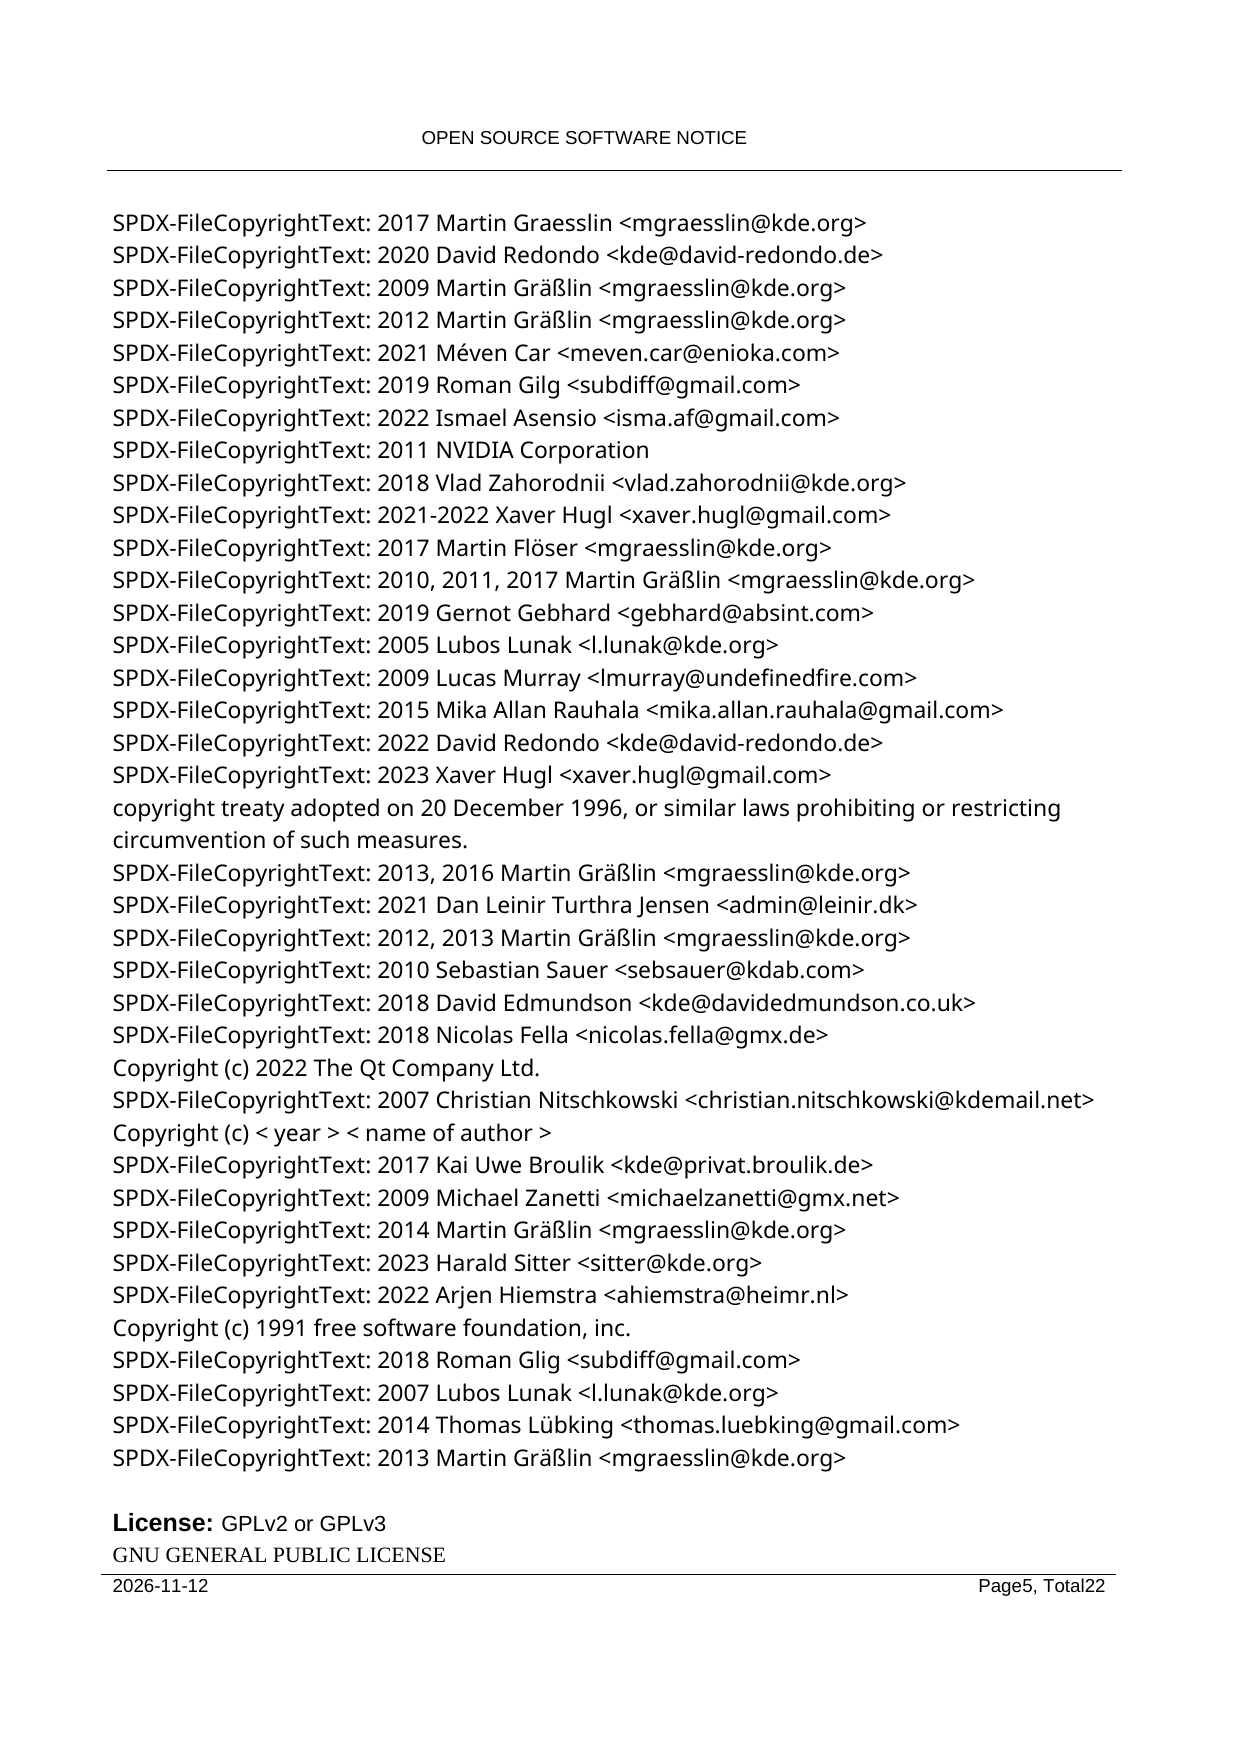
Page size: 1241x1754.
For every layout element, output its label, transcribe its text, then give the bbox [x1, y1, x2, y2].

text License: GPLv2 or GPLv3 [112, 1506, 1128, 1539]
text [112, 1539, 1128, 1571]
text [112, 206, 1128, 1506]
